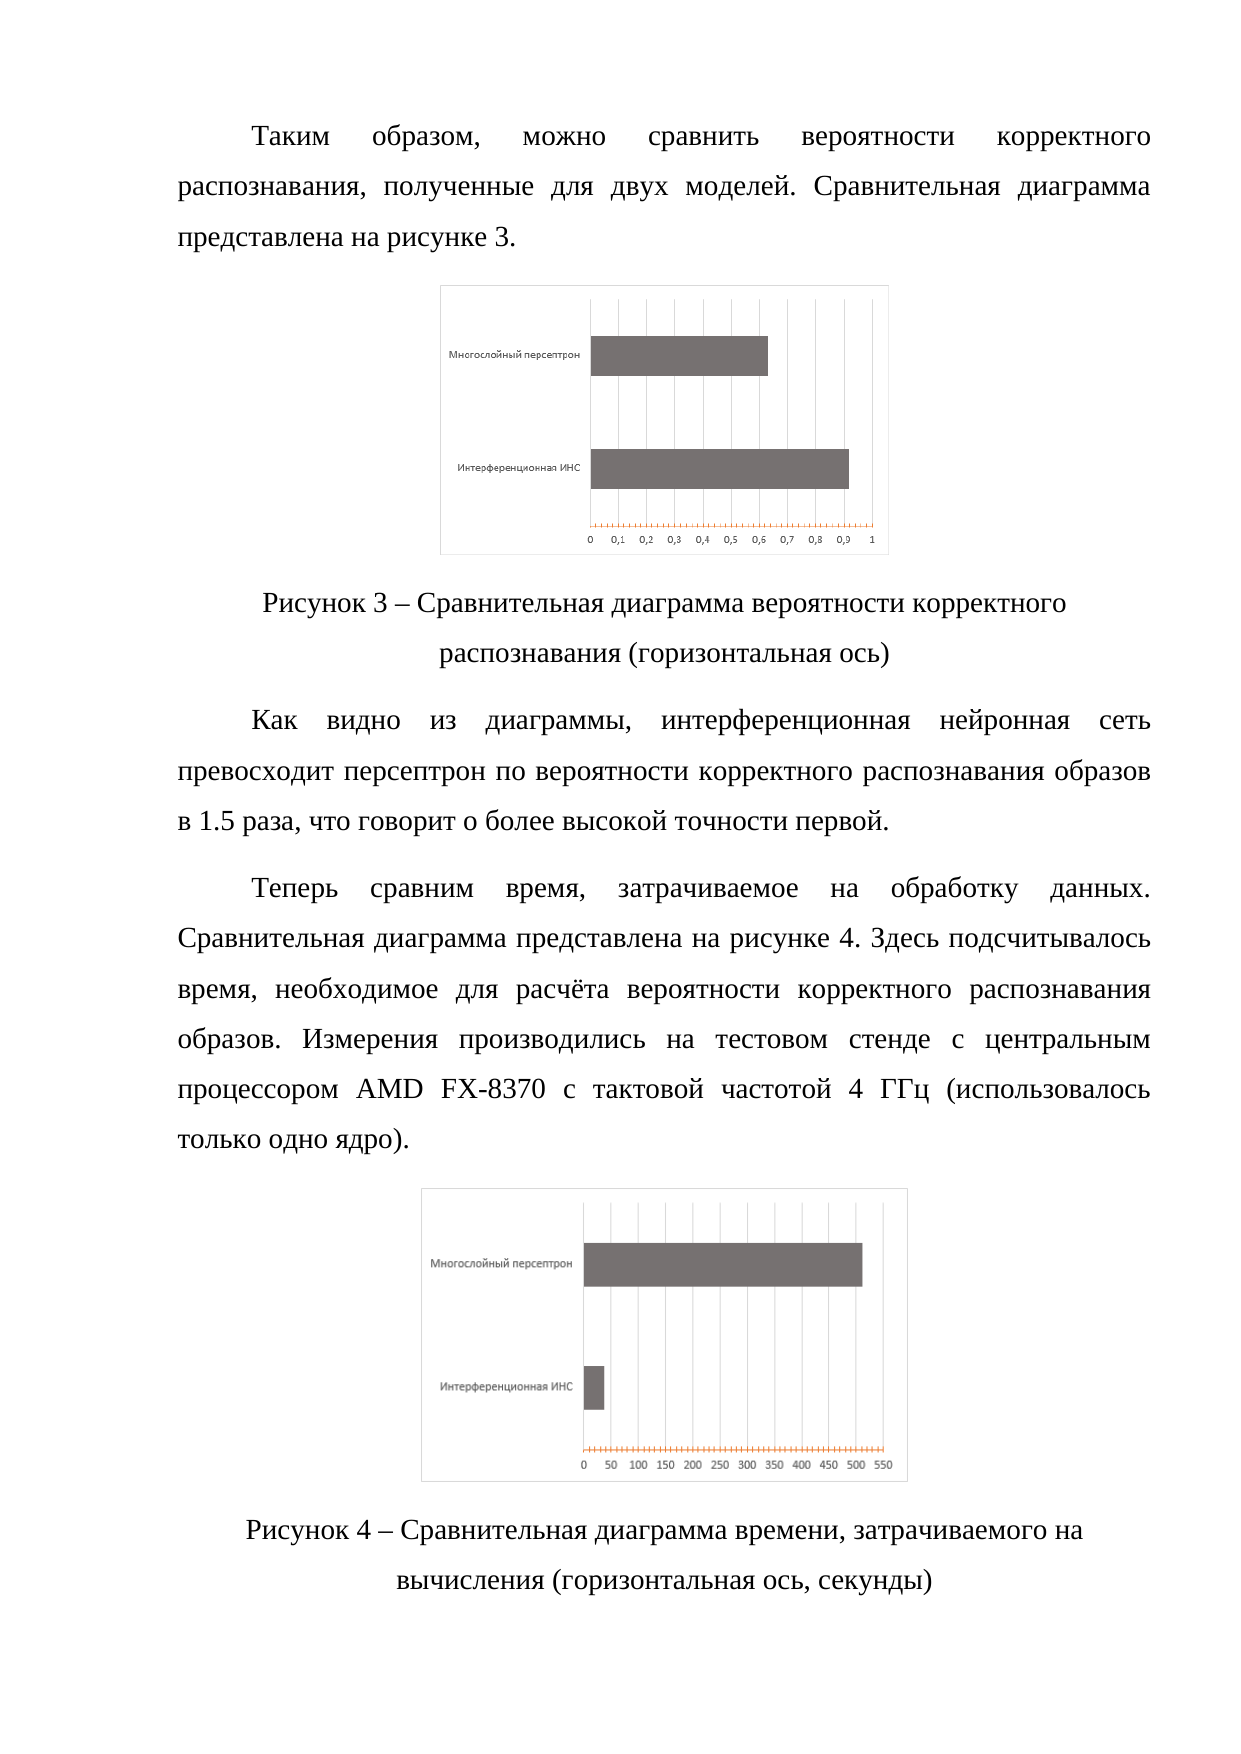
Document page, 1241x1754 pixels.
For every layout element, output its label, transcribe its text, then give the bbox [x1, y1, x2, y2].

text Таким образом, можно сравнить вероятности корректного распознавания, полученные для двух моделей. Сравнительная диаграмма представлена на рисунке 3. [177, 118, 1152, 252]
picture [440, 285, 889, 555]
text Как видно из диаграммы, интерференционная нейронная сеть превосходит персептрон по вероятности корректного распознавания образов в 1.5 раза, что говорит о более высокой точности первой. [177, 702, 1152, 837]
picture [421, 1188, 908, 1482]
text Рисунок 4 – Сравнительная диаграмма времени, затрачиваемого на вычисления (горизонтальная ось, секунды) [177, 1512, 1152, 1596]
text Теперь сравним время, затрачиваемое на обработку данных. Сравнительная диаграмма представлена на рисунке 4. Здесь подсчитывалось время, необходимое для расчёта вероятности корректного распознавания образов. Измерения производились на тестовом стенде с центральным процессором AMD FX-8370 с тактовой частотой 4 ГГц (использовалось только одно ядро). [177, 870, 1152, 1155]
text Рисунок 3 – Сравнительная диаграмма вероятности корректного распознавания (горизонтальная ось) [177, 585, 1152, 669]
